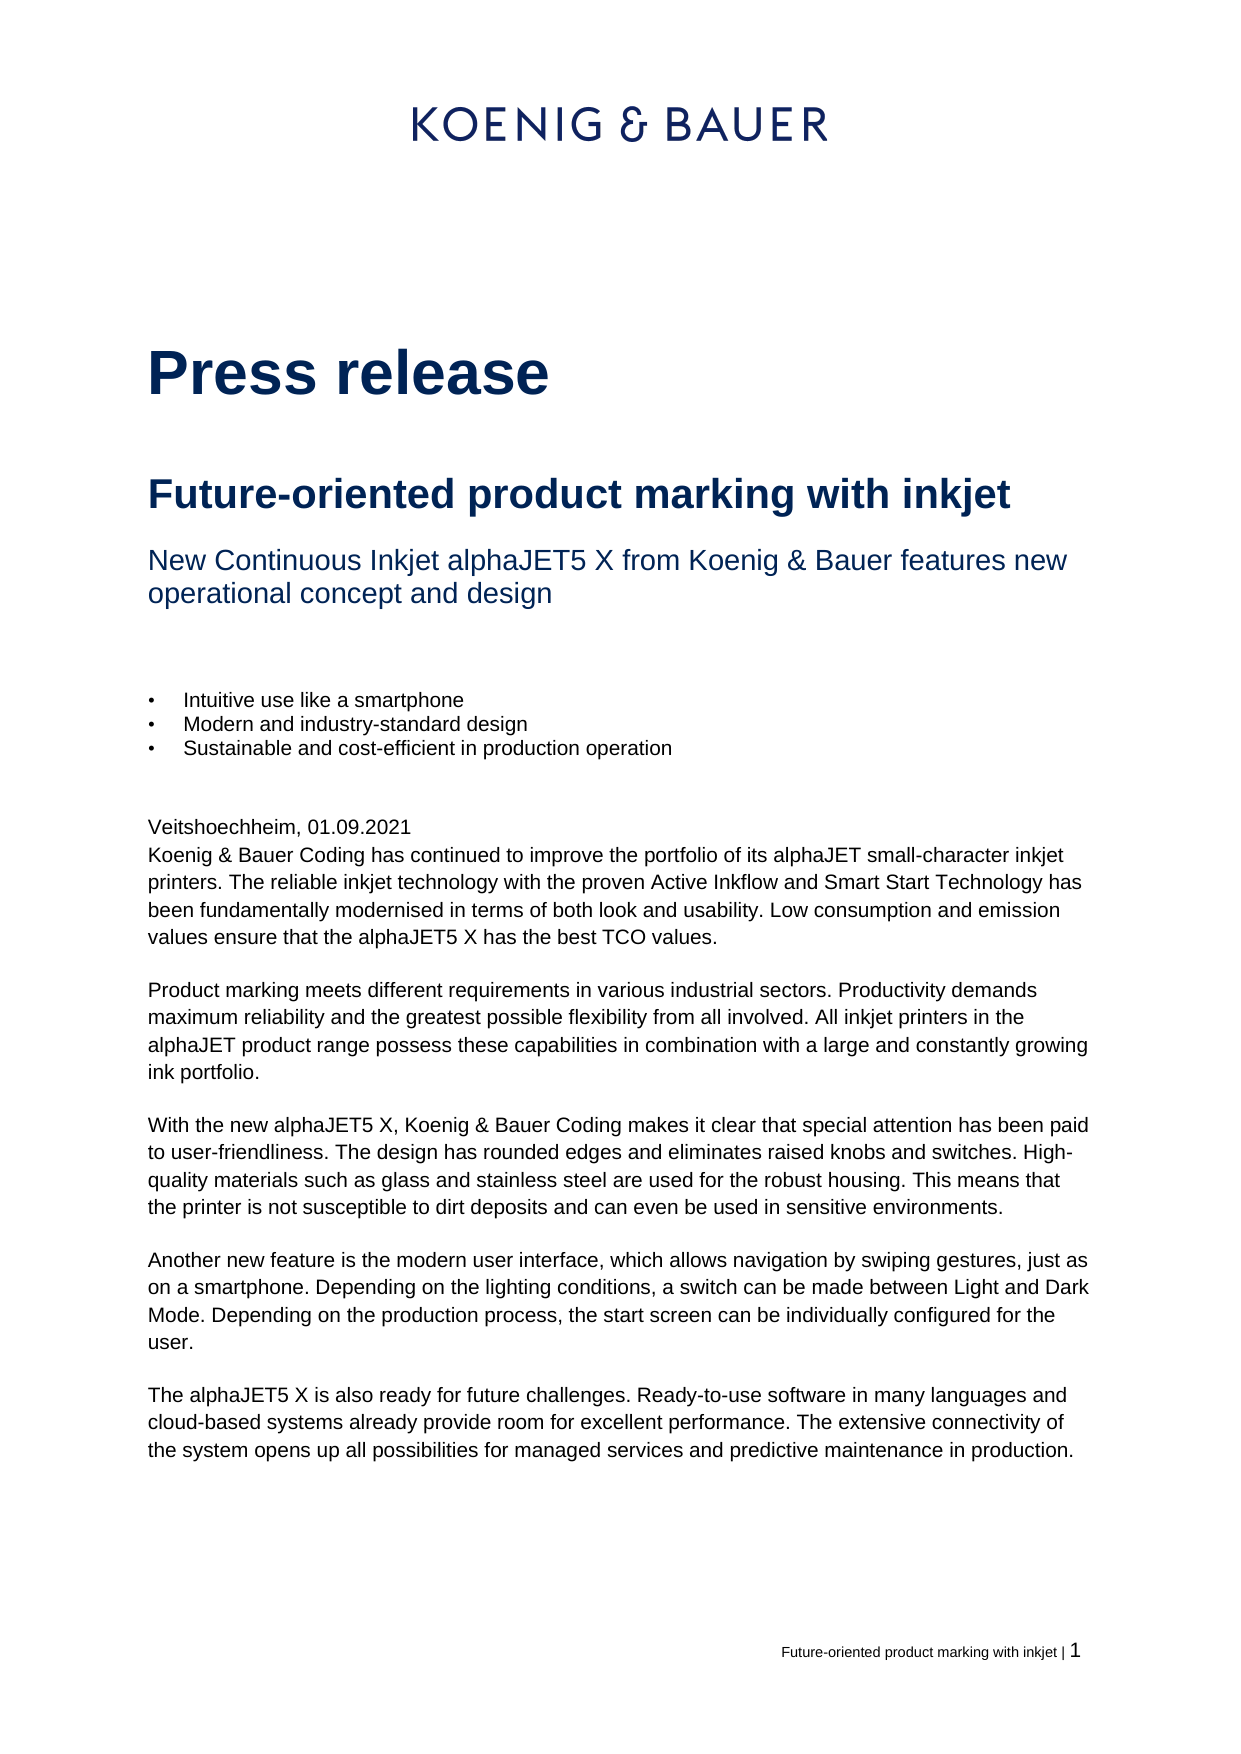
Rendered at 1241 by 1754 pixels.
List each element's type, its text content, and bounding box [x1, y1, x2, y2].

list Modern and industry-standard design [148, 712, 1092, 736]
subtitle New Continuous Inkjet alphaJET5 X from Koenig & Bauer features new operational concept and design [148, 543, 1092, 610]
text With the new alphaJET5 X, Koenig & Bauer Coding makes it clear that special attention has been paid to user-friendliness. The design has rounded edges and eliminates raised knobs and switches. High-quality materials such as glass and stainless steel are used for the robust housing. This means that the printer is not susceptible to dirt deposits and can even be used in sensitive environments. [148, 1112, 1092, 1219]
list Sustainable and cost-efficient in production operation [148, 736, 1092, 760]
title Press release [148, 336, 1092, 407]
list Intuitive use like a smartphone [148, 687, 1092, 712]
text Another new feature is the modern user interface, which allows navigation by swiping gestures, just as on a smartphone. Depending on the lighting conditions, a switch can be made between Light and Dark Mode. Depending on the production process, the start screen can be individually configured for the user. [148, 1247, 1092, 1354]
text Product marking meets different requirements in various industrial sectors. Productivity demands maximum reliability and the greatest possible flexibility from all involved. All inkjet printers in the alphaJET product range possess these capabilities in combination with a large and constantly growing ink portfolio. [148, 977, 1092, 1084]
subtitle Future-oriented product marking with inkjet [148, 470, 1092, 518]
picture [413, 106, 828, 142]
text The alphaJET5 X is also ready for future challenges. Ready-to-use software in many languages and cloud-based systems already provide room for excellent performance. The extensive connectivity of the system opens up all possibilities for managed services and predictive maintenance in production. [148, 1382, 1092, 1461]
text Veitshoechheim, 01.09.2021 Koenig & Bauer Coding has continued to improve the portfolio of its alphaJET small-character inkjet printers. The reliable inkjet technology with the proven Active Inkflow and Smart Start Technology has been fundamentally modernised in terms of both look and usability. Low consumption and emission values ensure that the alphaJET5 X has the best TCO values. [148, 815, 1092, 949]
